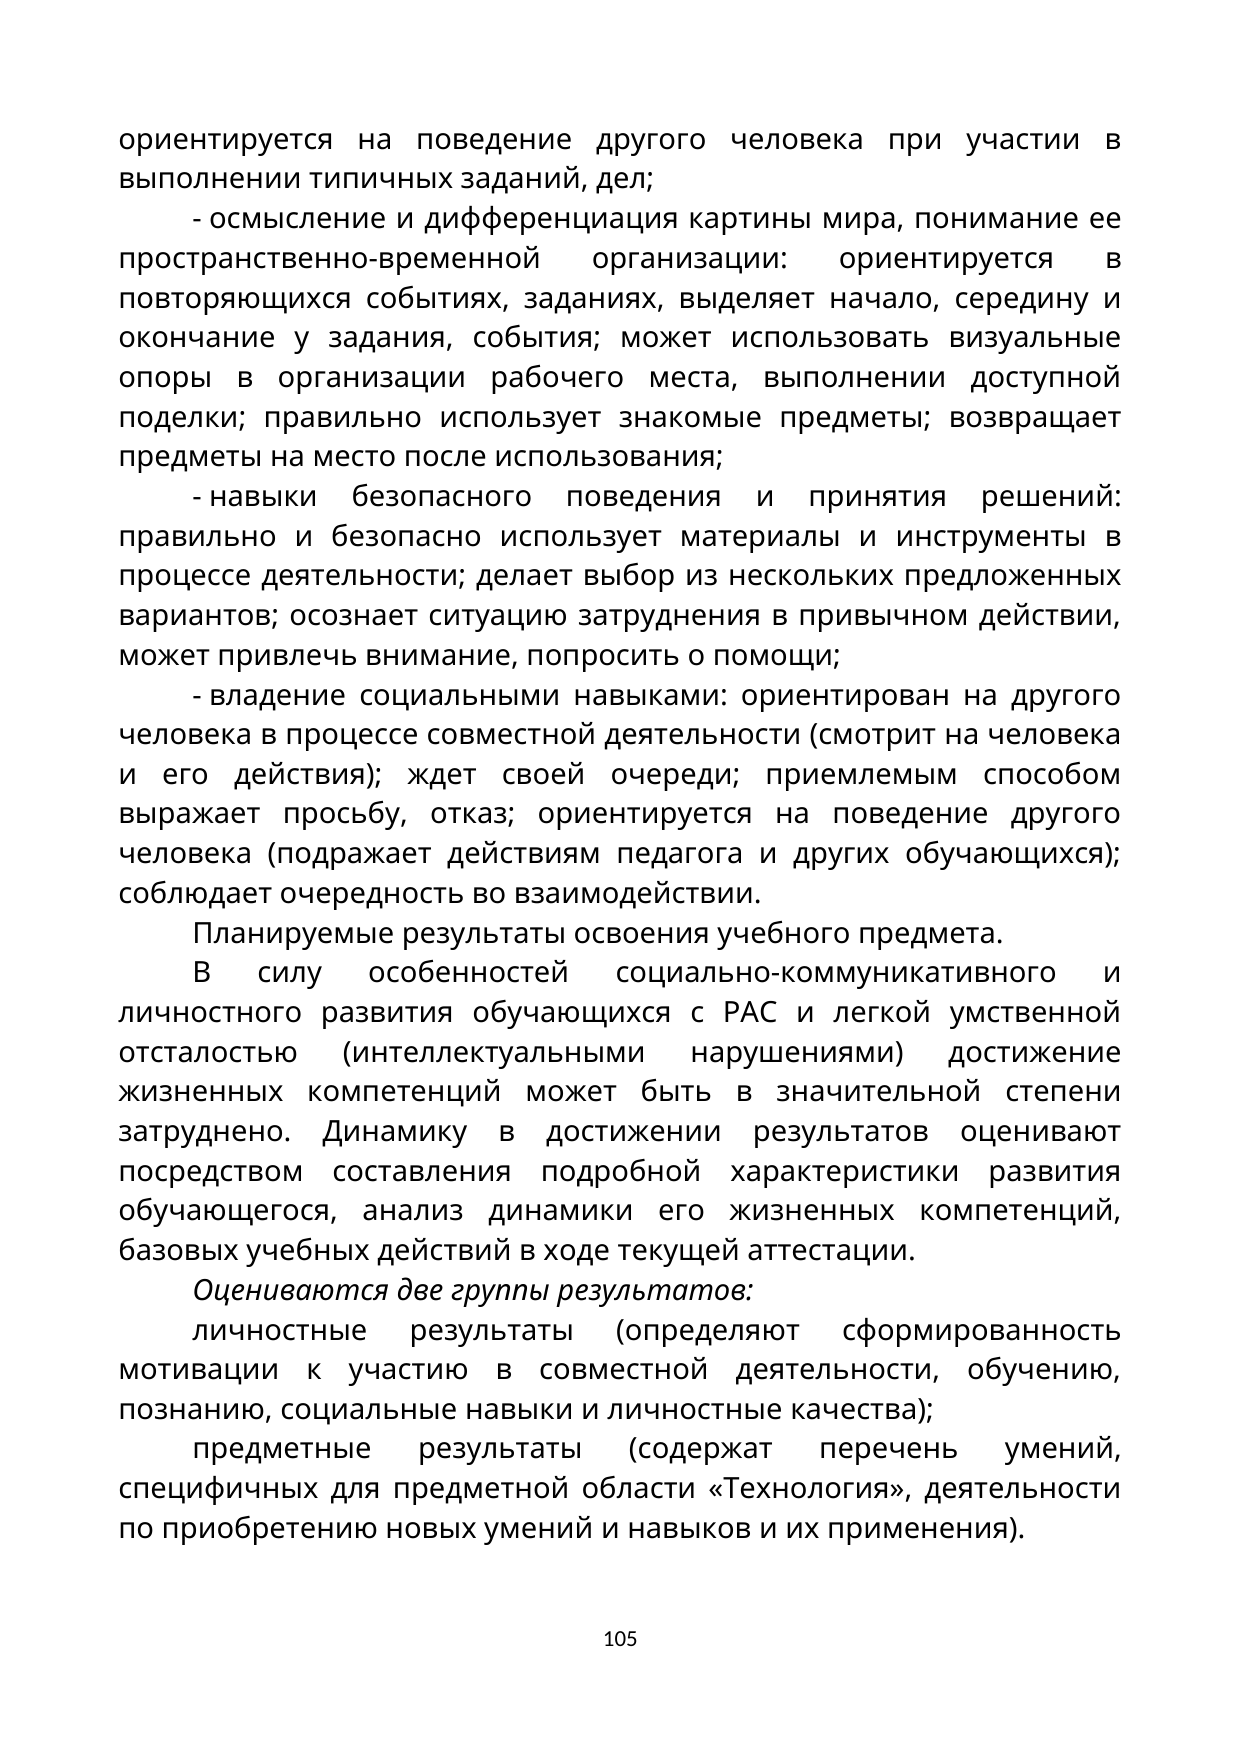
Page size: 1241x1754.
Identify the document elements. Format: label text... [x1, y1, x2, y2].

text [118, 118, 1122, 197]
text предметные результаты (содержат перечень умений, специфичных для предметной области «Технология», деятельности по приобретению новых умений и навыков и их применения). [118, 1428, 1122, 1547]
text личностные результаты (определяют сформированность мотивации к участию в совместной деятельности, обучению, познанию, социальные навыки и личностные качества); [118, 1309, 1122, 1428]
text - навыки безопасного поведения и принятия решений: правильно и безопасно использует материалы и инструменты в процессе деятельности; делает выбор из нескольких предложенных вариантов; осознает ситуацию затруднения в привычном действии, может привлечь внимание, попросить о помощи; [118, 475, 1122, 674]
text Планируемые результаты освоения учебного предмета. [118, 912, 1122, 952]
text В силу особенностей социально-коммуникативного и личностного развития обучающихся с РАС и легкой умственной отсталостью (интеллектуальными нарушениями) достижение жизненных компетенций может быть в значительной степени затруднено. Динамику в достижении результатов оценивают посредством составления подробной характеристики развития обучающегося, анализ динамики его жизненных компетенций, базовых учебных действий в ходе текущей аттестации. [118, 952, 1122, 1269]
text - владение социальными навыками: ориентирован на другого человека в процессе совместной деятельности (смотрит на человека и его действия); ждет своей очереди; приемлемым способом выражает просьбу, отказ; ориентируется на поведение другого человека (подражает действиям педагога и других обучающихся); соблюдает очередность во взаимодействии. [118, 674, 1122, 912]
text Оцениваются две группы результатов: [118, 1269, 1122, 1309]
text - осмысление и дифференциация картины мира, понимание ее пространственно-временной организации: ориентируется в повторяющихся событиях, заданиях, выделяет начало, середину и окончание у задания, события; может использовать визуальные опоры в организации рабочего места, выполнении доступной поделки; правильно использует знакомые предметы; возвращает предметы на место после использования; [118, 197, 1122, 475]
